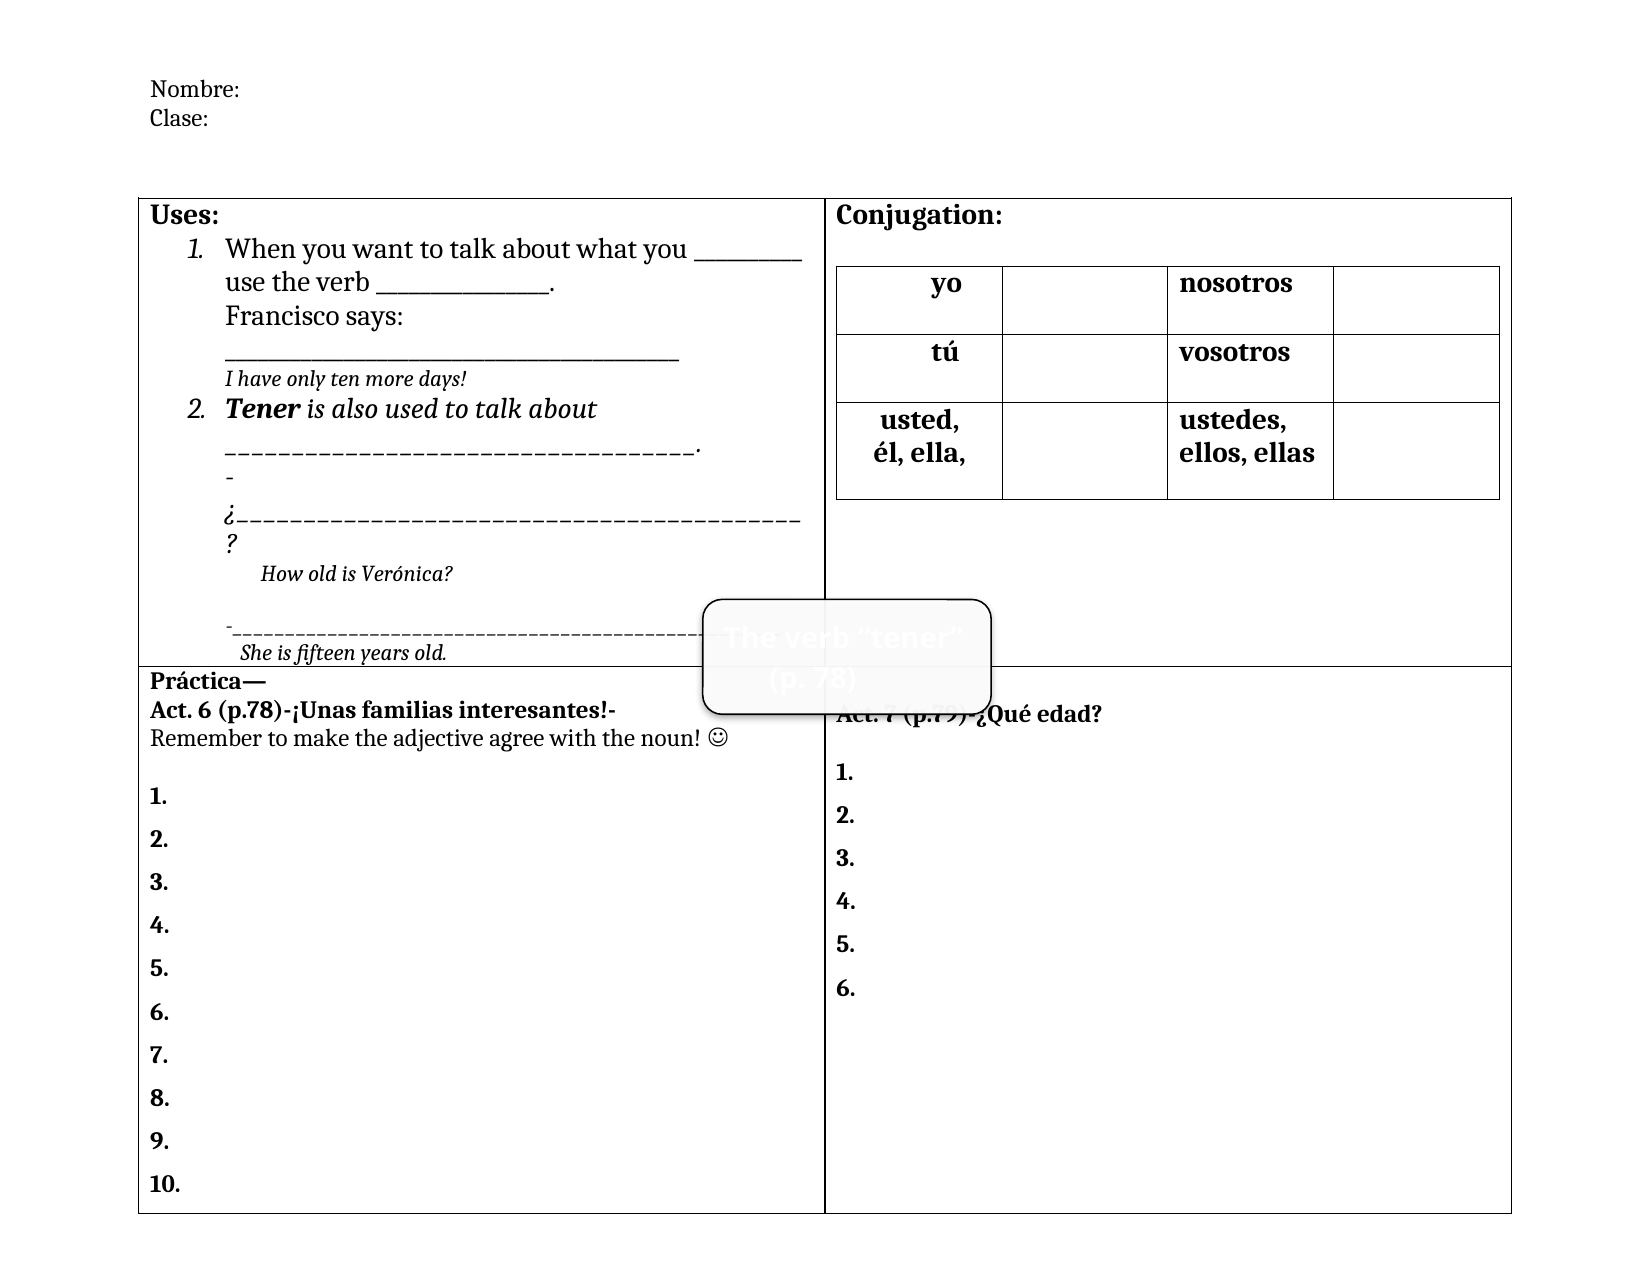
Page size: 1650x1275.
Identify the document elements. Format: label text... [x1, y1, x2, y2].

table_cell Act. 7 (p.79)-¿Qué edad? 1. 2. 3. 4. 5. 6. [826, 667, 1511, 1213]
table_header Uses: When you want to talk about what you __________ use the verb ________________. Francisco says: __________________________________________ I have only ten more days! Tener is also used to talk about ___________________________________. -¿__________________________________________? How old is Verónica? -____________________________________________________ She is fifteen years old. [139, 199, 824, 666]
table_header Conjugation: [826, 199, 1511, 666]
table_cell Práctica— Act. 6 (p.78)-¡Unas familias interesantes!- Remember to make the adjective agree with the noun! 1. 2. 3. 4. 5. 6. 7. 8. 9. 10. [139, 667, 824, 1213]
